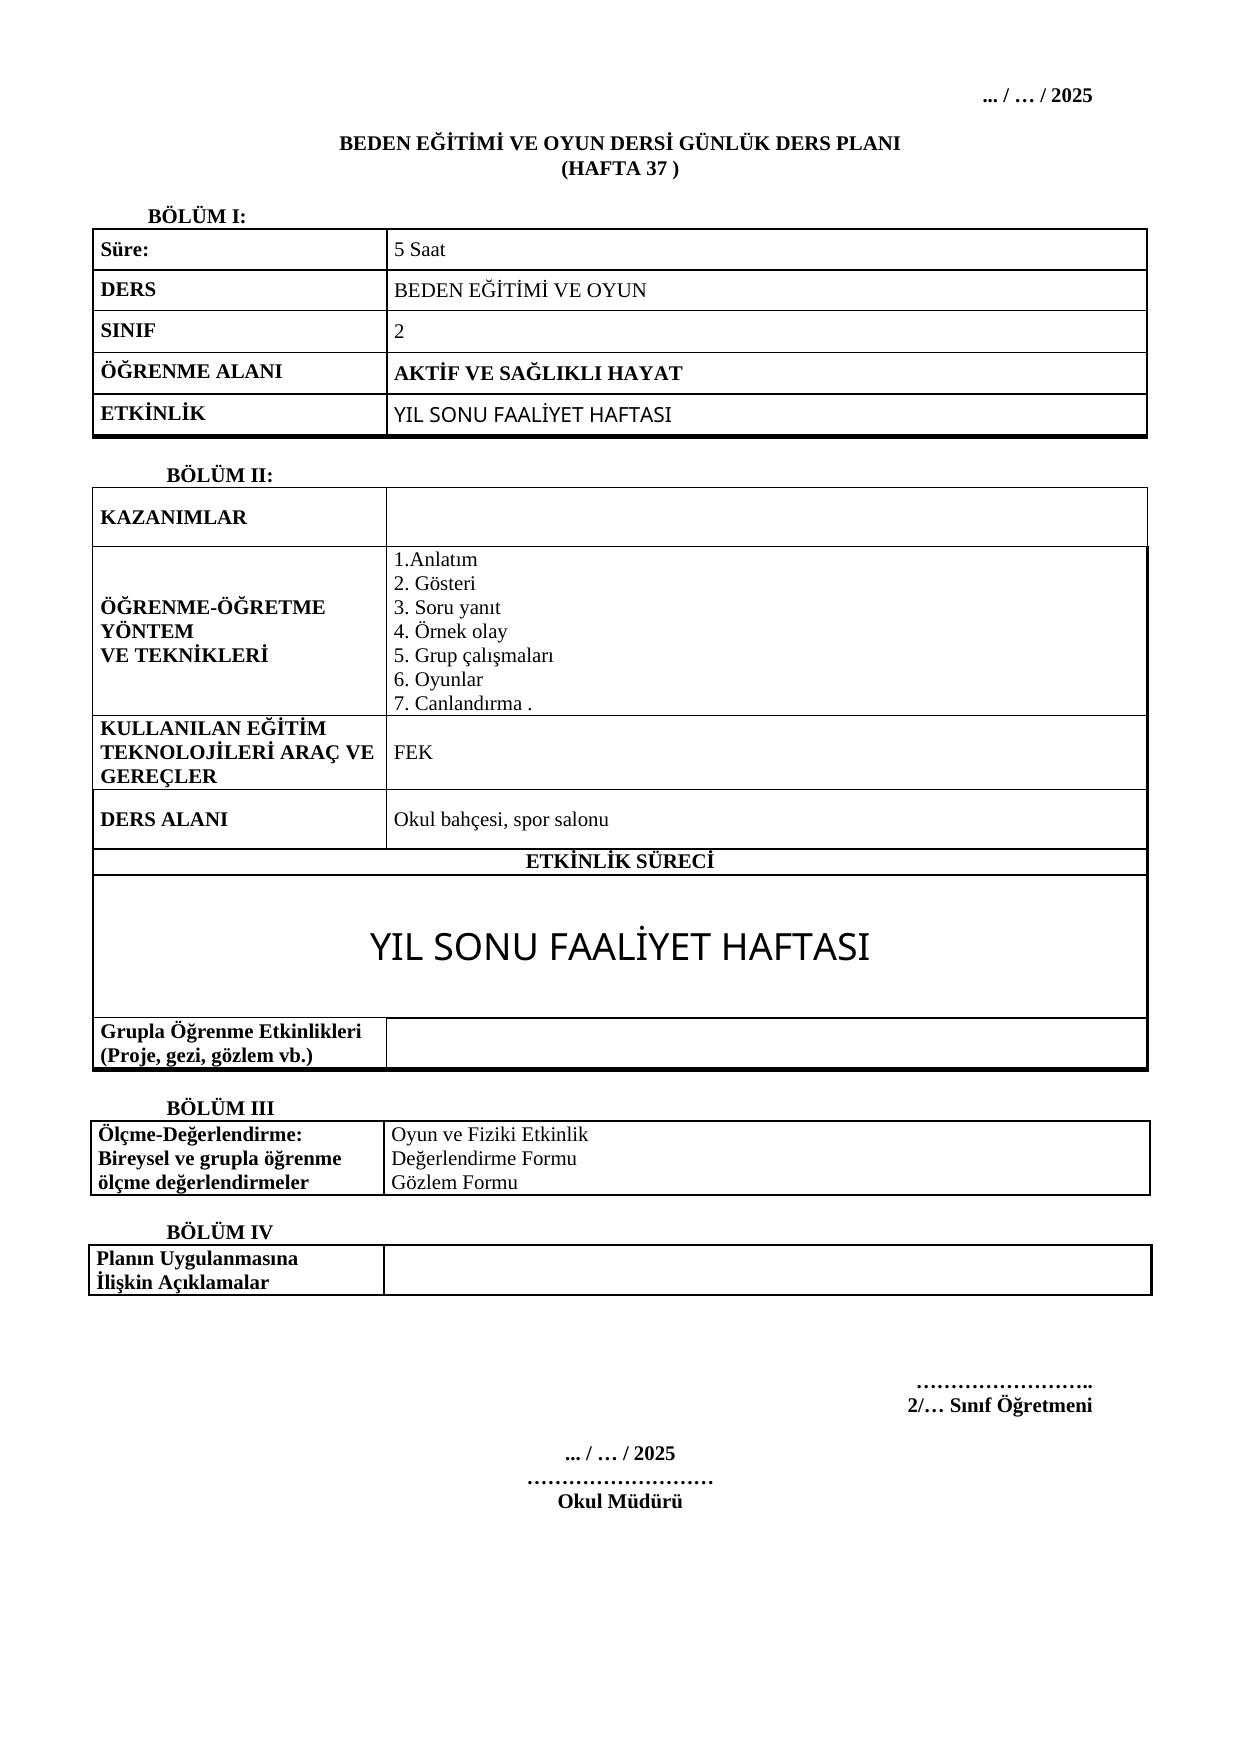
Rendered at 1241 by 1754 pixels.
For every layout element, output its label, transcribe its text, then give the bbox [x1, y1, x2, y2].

table_header Planın Uygulanmasına İlişkin Açıklamalar [90, 1246, 383, 1294]
table_cell ÖĞRENME ALANI [94, 353, 386, 393]
table_cell ÖĞRENME-ÖĞRETME YÖNTEM VE TEKNİKLERİ [93, 547, 386, 715]
table_cell ETKİNLİK SÜRECİ [94, 850, 1146, 873]
subtitle BÖLÜM III [148, 1096, 1093, 1120]
table_cell AKTİF VE SAĞLIKLI HAYAT [388, 353, 1146, 393]
table_cell DERS [94, 271, 386, 310]
text 2/… Sınıf Öğretmeni [148, 1393, 1093, 1417]
table_header KAZANIMLAR [93, 488, 386, 546]
table_cell 1.Anlatım 2. Gösteri 3. Soru yanıt 4. Örnek olay 5. Grup çalışmaları 6. Oyunlar 7. Canlandırma . [387, 547, 1146, 715]
text BÖLÜM I: [148, 203, 1093, 228]
table_header [387, 488, 1147, 546]
text BÖLÜM II: [148, 463, 1093, 487]
table_cell 2 [388, 311, 1146, 352]
table_cell YIL SONU FAALİYET HAFTASI [94, 876, 1146, 1017]
table_cell BEDEN EĞİTİMİ VE OYUN [388, 271, 1146, 310]
table_header Ölçme-Değerlendirme: Bireysel ve grupla öğrenme ölçme değerlendirmeler [92, 1122, 383, 1194]
text (HAFTA 37 ) [148, 155, 1093, 179]
text Okul Müdürü [148, 1489, 1093, 1513]
table_header [385, 1246, 1150, 1294]
text ……………………… [148, 1465, 1093, 1489]
table_cell KULLANILAN EĞİTİM TEKNOLOJİLERİ ARAÇ VE GEREÇLER [93, 716, 386, 788]
subtitle BÖLÜM IV [148, 1220, 1093, 1244]
table_header 5 Saat [388, 230, 1146, 269]
table_cell ETKİNLİK [94, 395, 386, 434]
table_header Süre: [94, 230, 386, 269]
table_cell YIL SONU FAALİYET HAFTASI [388, 395, 1146, 434]
text ... / … / 2025 [148, 83, 1093, 107]
table_header Oyun ve Fiziki Etkinlik Değerlendirme Formu Gözlem Formu [385, 1122, 1149, 1194]
text ... / … / 2025 [148, 1441, 1093, 1465]
table_cell SINIF [94, 311, 386, 352]
table_cell Grupla Öğrenme Etkinlikleri (Proje, gezi, gözlem vb.) [94, 1018, 386, 1067]
table_cell DERS ALANI [94, 790, 386, 848]
table_cell Okul bahçesi, spor salonu [387, 790, 1146, 848]
text BEDEN EĞİTİMİ VE OYUN DERSİ GÜNLÜK DERS PLANI [148, 131, 1093, 155]
table_cell [387, 1019, 1146, 1067]
table_cell FEK [387, 716, 1146, 788]
text …………………….. [148, 1369, 1093, 1393]
